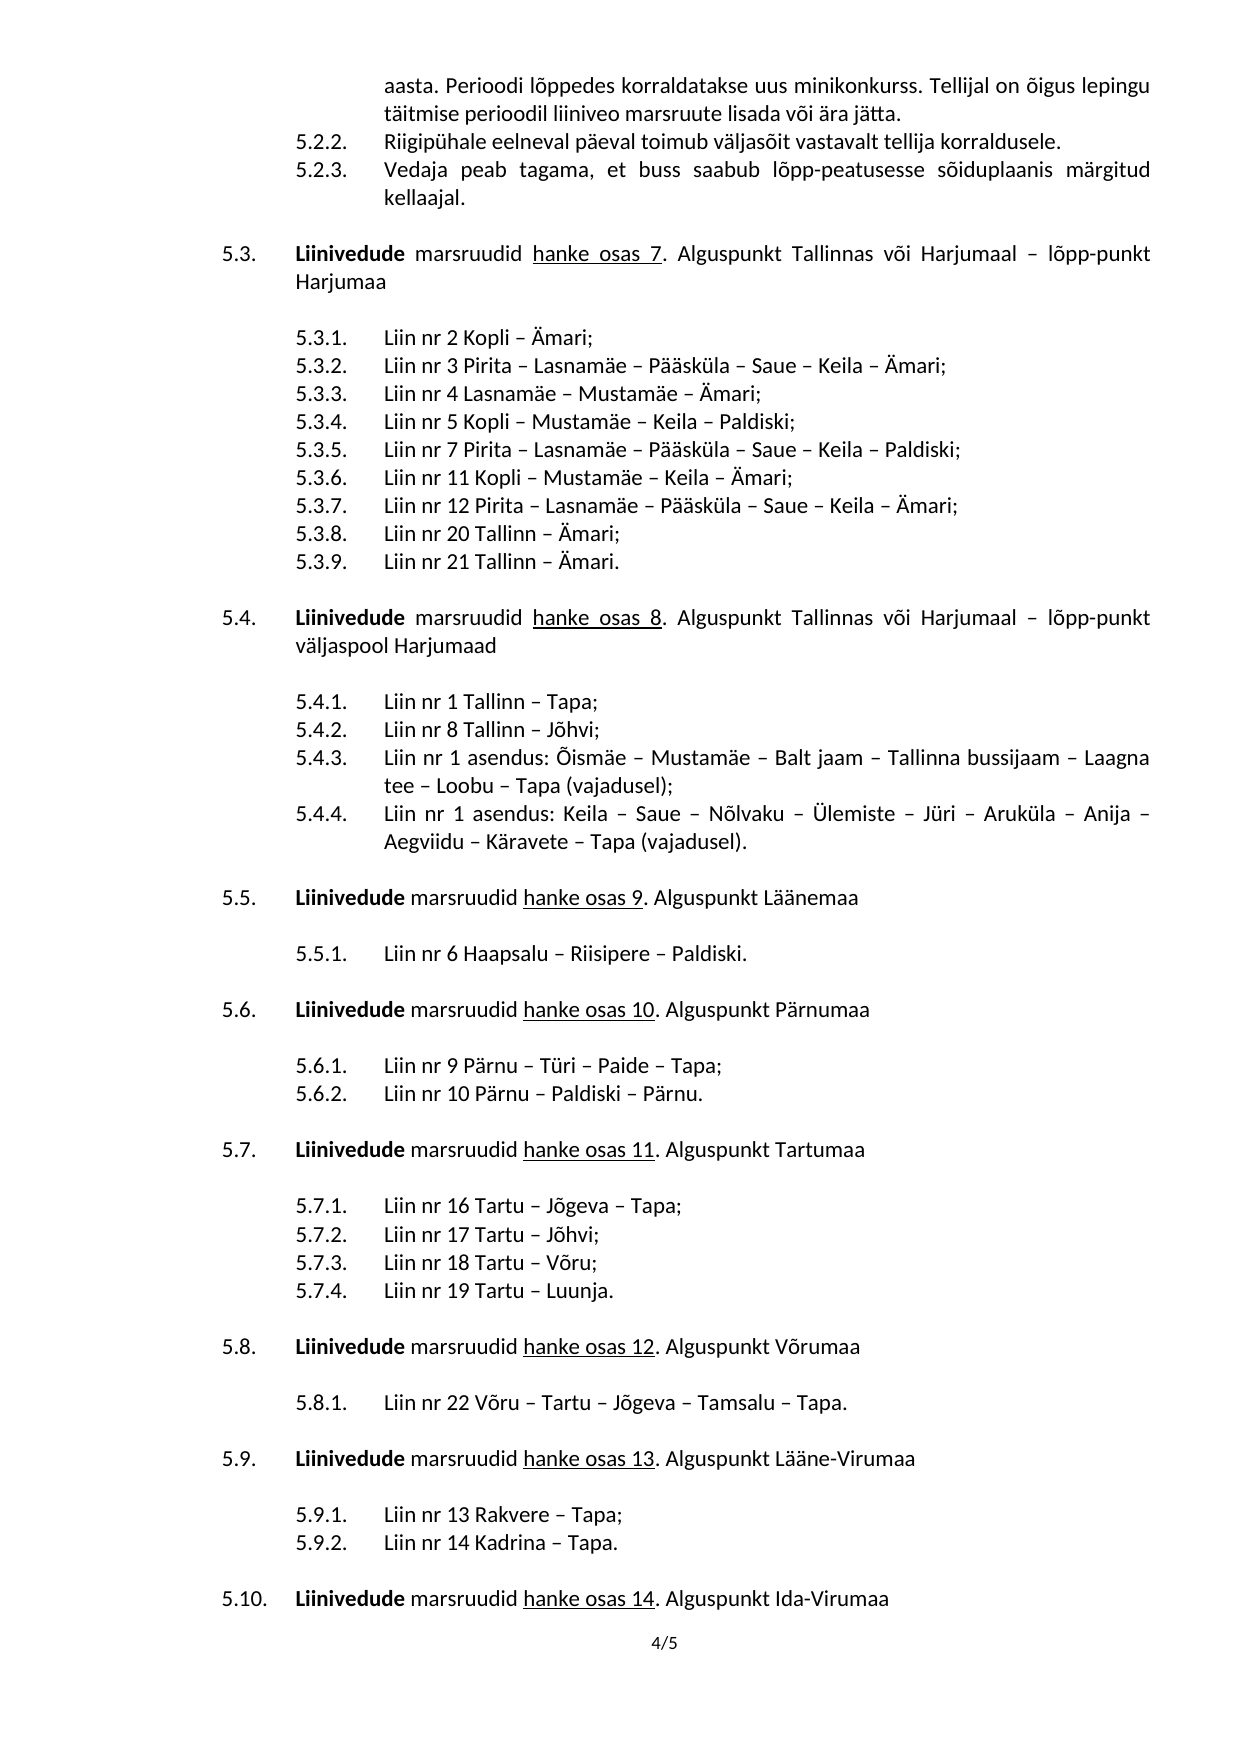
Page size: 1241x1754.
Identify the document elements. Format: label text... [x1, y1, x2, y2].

list Liin nr 8 Tallinn – Jõhvi; [295, 715, 1152, 743]
list Liin nr 5 Kopli – Mustamäe – Keila – Paldiski; [295, 407, 1152, 435]
list Liin nr 1 asendus: Õismäe – Mustamäe – Balt jaam – Tallinna bussijaam – Laagna tee – Loobu – Tapa (vajadusel); [295, 743, 1152, 799]
list Liin nr 10 Pärnu – Paldiski – Pärnu. [295, 1079, 1152, 1108]
list Liin nr 7 Pirita – Lasnamäe – Pääsküla – Saue – Keila – Paldiski; [295, 435, 1152, 463]
list Vedaja peab tagama, et buss saabub lõpp-peatusesse sõiduplaanis märgitud kellaajal. [295, 155, 1152, 211]
list Liinivedude marsruudid hanke osas 14. Alguspunkt Ida-Virumaa [221, 1584, 1152, 1612]
list Liinivedude marsruudid hanke osas 12. Alguspunkt Võrumaa [222, 1332, 1152, 1360]
list Liinivedude marsruudid hanke osas 10. Alguspunkt Pärnumaa [222, 996, 1152, 1023]
list Liinivedude marsruudid hanke osas 9. Alguspunkt Läänemaa [222, 883, 1152, 911]
list Liin nr 9 Pärnu – Türi – Paide – Tapa; [295, 1052, 1152, 1079]
list Liin nr 1 Tallinn – Tapa; [295, 687, 1152, 715]
list Liinivedude marsruudid hanke osas 7. Alguspunkt Tallinnas või Harjumaal – lõpp-punkt Harjumaa [222, 239, 1152, 295]
list Liin nr 11 Kopli – Mustamäe – Keila – Ämari; [295, 463, 1152, 491]
list Liinivedude marsruudid hanke osas 13. Alguspunkt Lääne-Virumaa [222, 1444, 1152, 1472]
list Liin nr 19 Tartu – Luunja. [295, 1276, 1152, 1304]
list Riigipühale eelneval päeval toimub väljasõit vastavalt tellija korraldusele. [295, 127, 1152, 155]
list Liin nr 22 Võru – Tartu – Jõgeva – Tamsalu – Tapa. [295, 1388, 1152, 1416]
list Liin nr 16 Tartu – Jõgeva – Tapa; [295, 1192, 1152, 1220]
list Liin nr 21 Tallinn – Ämari. [295, 547, 1152, 575]
list Liin nr 12 Pirita – Lasnamäe – Pääsküla – Saue – Keila – Ämari; [295, 491, 1152, 519]
list Liin nr 1 asendus: Keila – Saue – Nõlvaku – Ülemiste – Jüri – Aruküla – Anija – Aegviidu – Käravete – Tapa (vajadusel). [295, 799, 1152, 855]
list Liin nr 20 Tallinn – Ämari; [295, 519, 1152, 547]
list Liin nr 18 Tartu – Võru; [295, 1248, 1152, 1276]
list Liin nr 14 Kadrina – Tapa. [295, 1528, 1152, 1556]
list Liin nr 17 Tartu – Jõhvi; [295, 1220, 1152, 1248]
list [295, 71, 1152, 127]
list Liin nr 13 Rakvere – Tapa; [295, 1500, 1152, 1528]
list Liin nr 6 Haapsalu – Riisipere – Paldiski. [295, 939, 1152, 967]
list Liin nr 2 Kopli – Ämari; [295, 323, 1152, 351]
list Liinivedude marsruudid hanke osas 8. Alguspunkt Tallinnas või Harjumaal – lõpp-punkt väljaspool Harjumaad [222, 603, 1152, 659]
list Liin nr 4 Lasnamäe – Mustamäe – Ämari; [295, 379, 1152, 407]
list Liin nr 3 Pirita – Lasnamäe – Pääsküla – Saue – Keila – Ämari; [295, 351, 1152, 379]
list Liinivedude marsruudid hanke osas 11. Alguspunkt Tartumaa [222, 1136, 1152, 1164]
